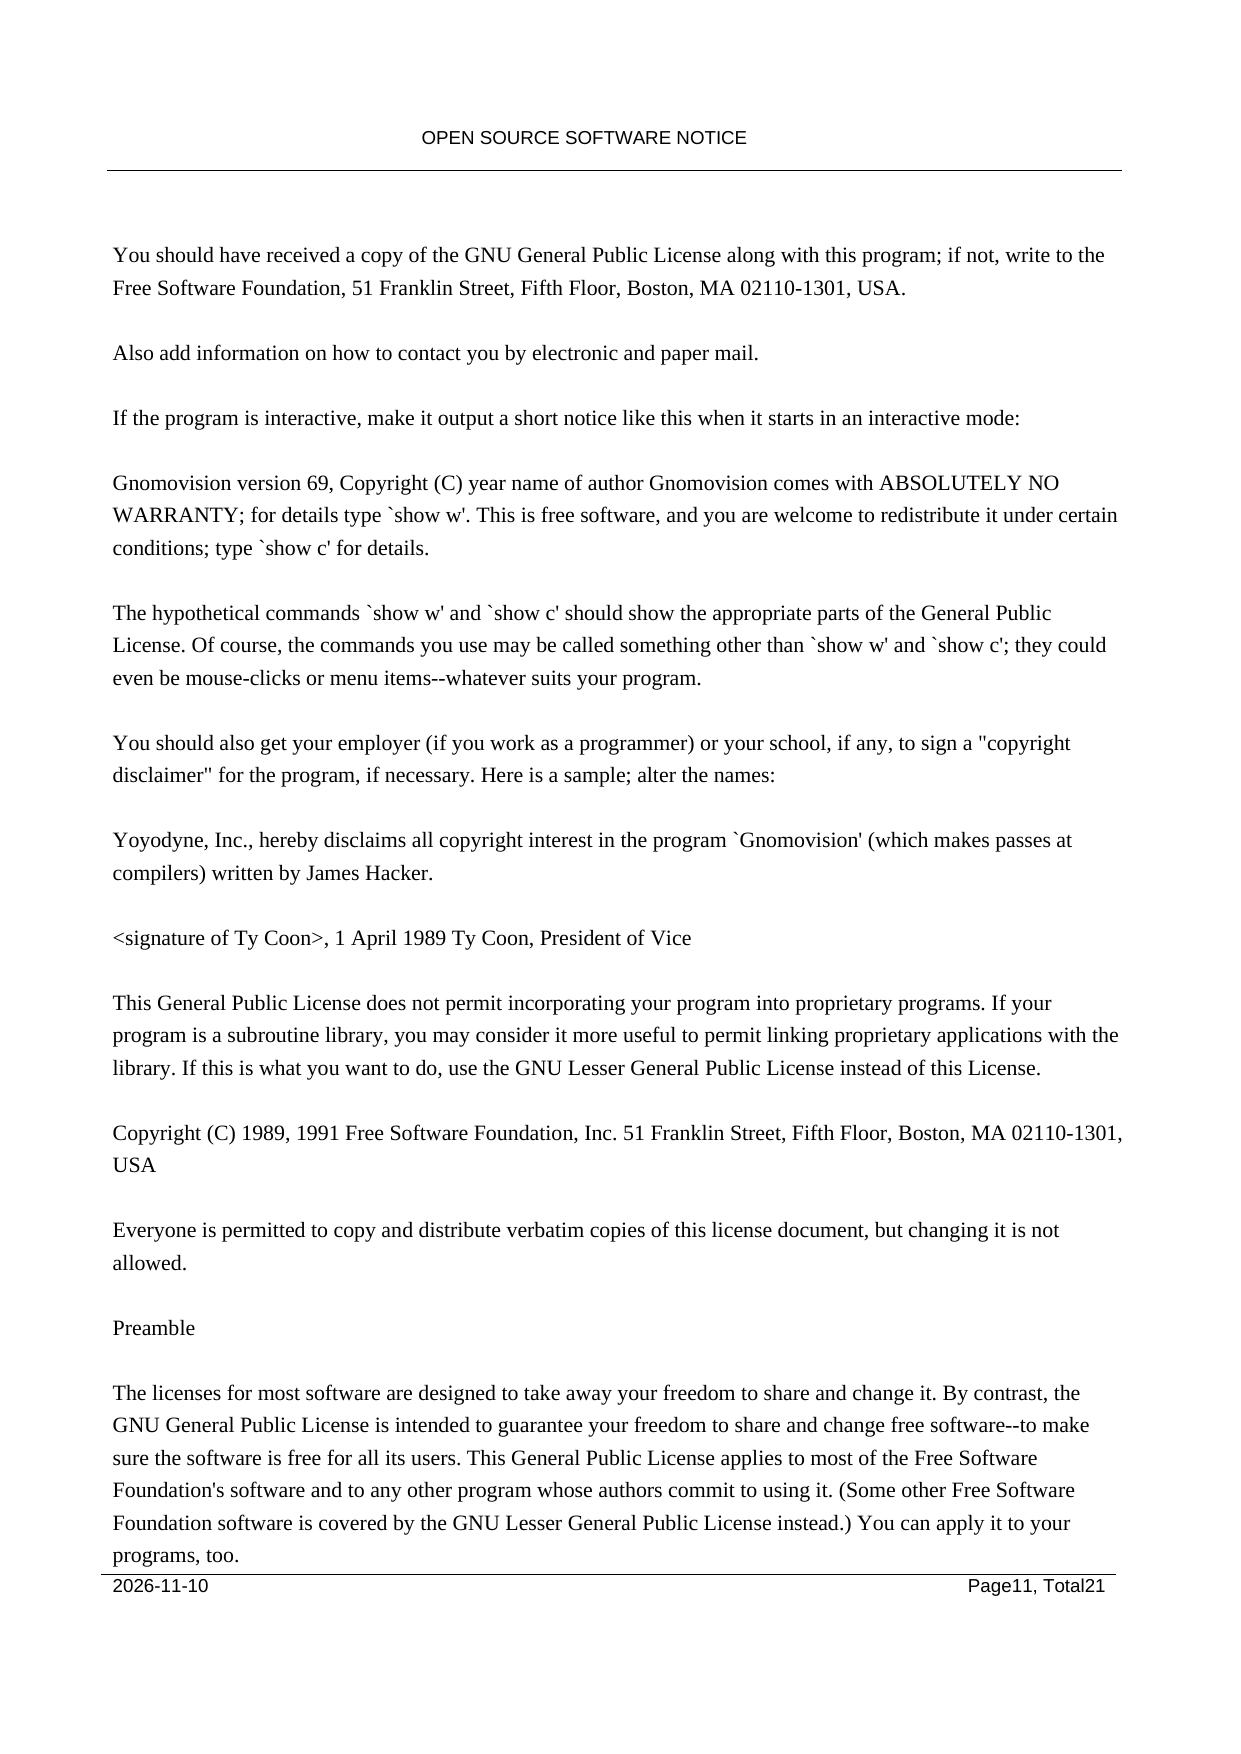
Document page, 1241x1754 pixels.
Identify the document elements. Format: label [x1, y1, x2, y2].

text [112, 206, 1128, 1571]
